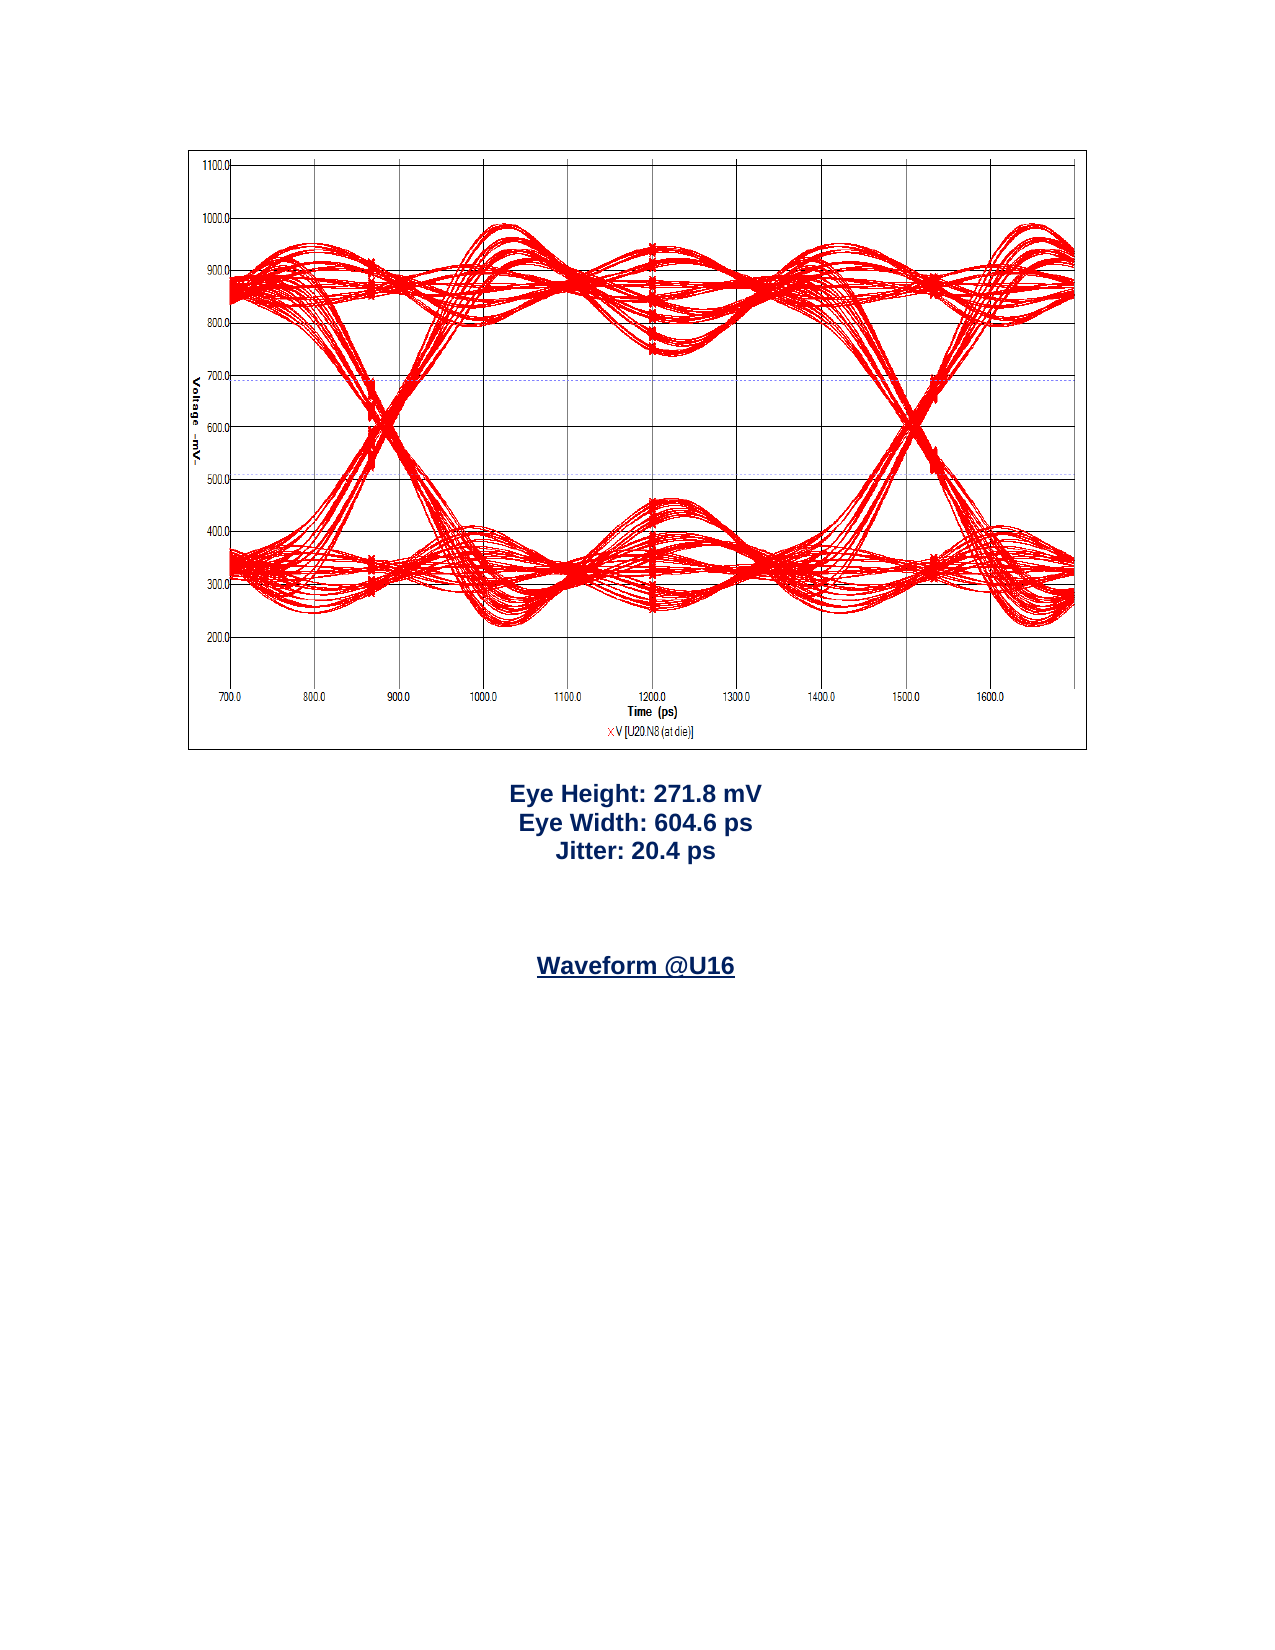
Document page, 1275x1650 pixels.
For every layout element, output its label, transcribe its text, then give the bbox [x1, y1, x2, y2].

picture [189, 151, 1086, 749]
text Eye Width: 604.6 ps [146, 807, 1125, 836]
text Jitter: 20.4 ps [146, 836, 1125, 865]
text Eye Height: 271.8 mV [146, 779, 1125, 807]
text Waveform @U16 [146, 951, 1125, 980]
